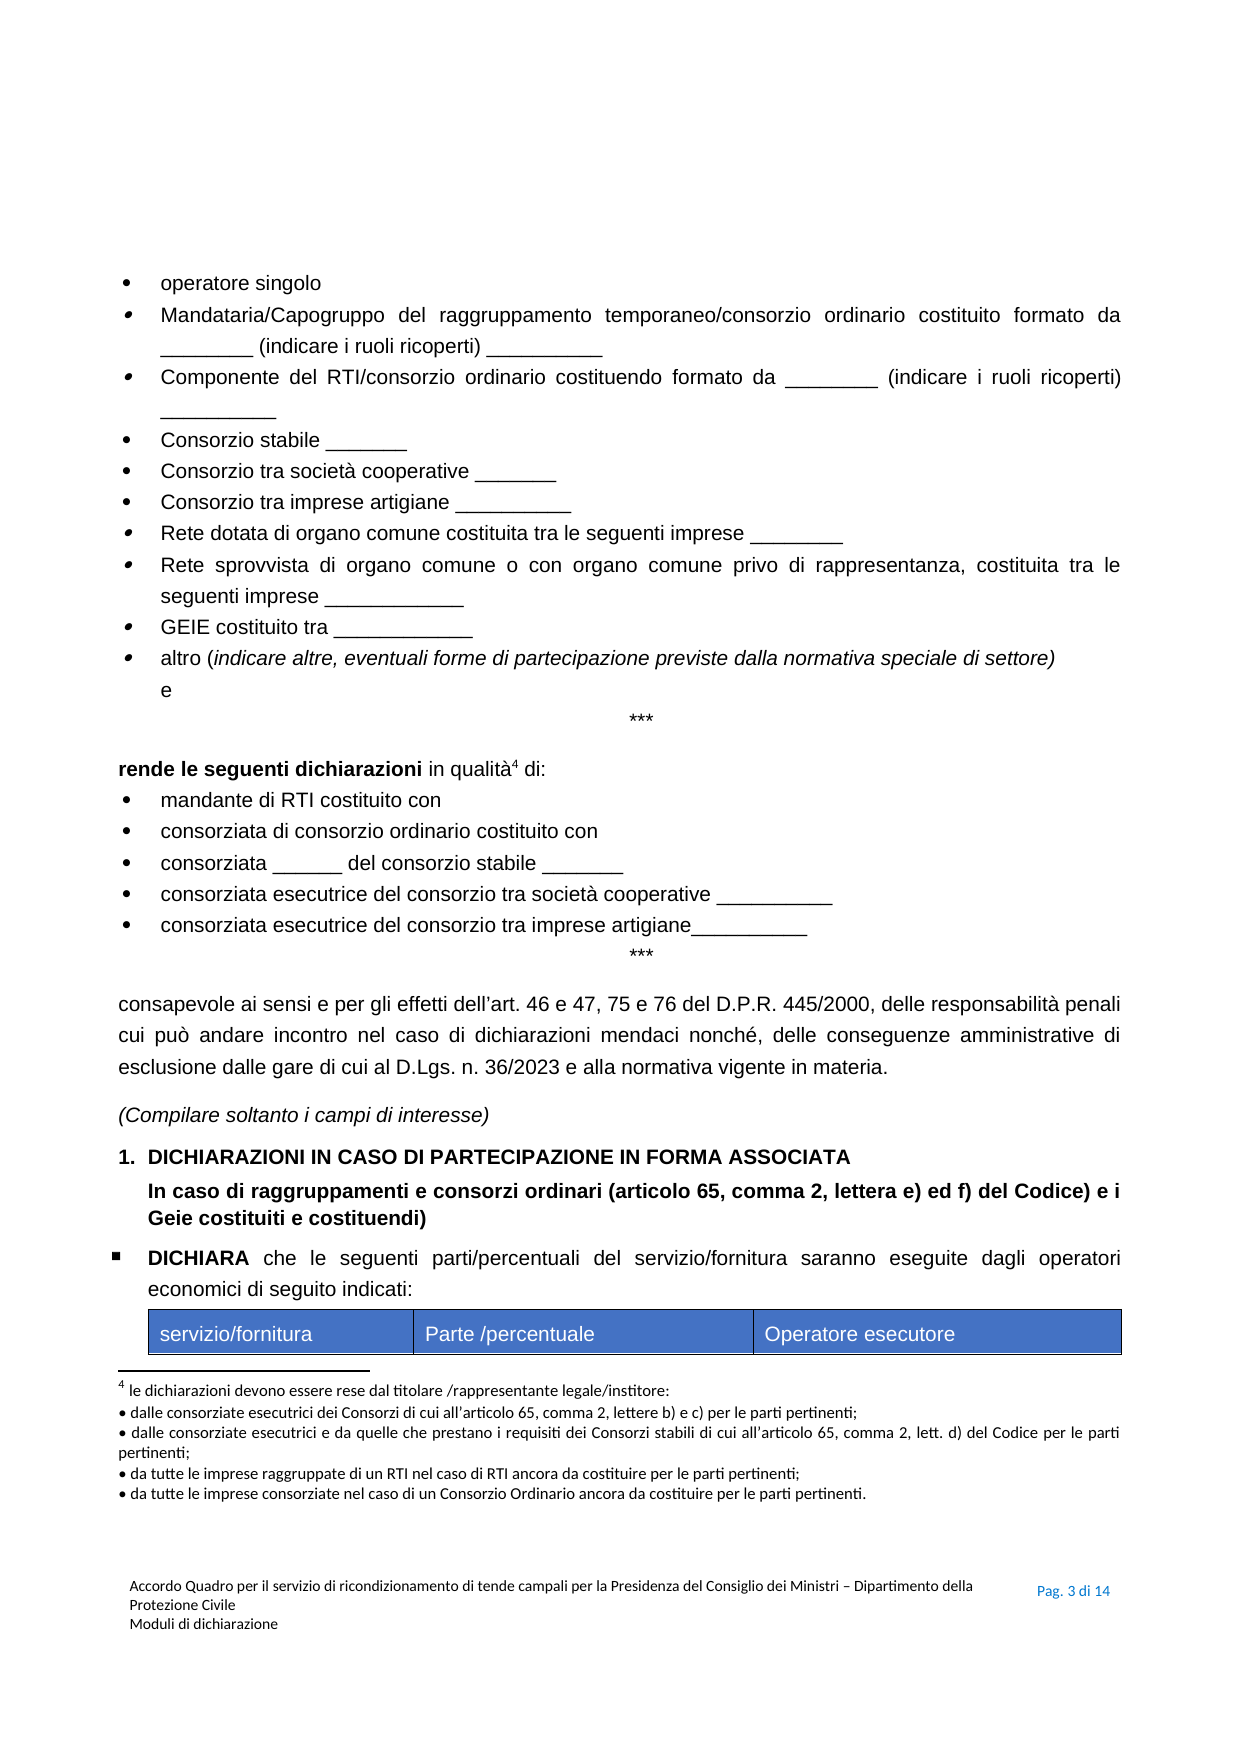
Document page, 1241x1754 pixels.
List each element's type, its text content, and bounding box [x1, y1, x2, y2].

list *** [160, 703, 1122, 734]
list Rete sprovvista di organo comune o con organo comune privo di rappresentanza, costituita tra le seguenti imprese ____________ [123, 547, 1122, 609]
text (Compilare soltanto i campi di interesse) [118, 1097, 1122, 1128]
text In caso di raggruppamenti e consorzi ordinari (articolo 65, comma 2, lettera e) ed f) del Codice) e i Geie costituiti e costituendi) [148, 1179, 1122, 1230]
list DICHIARAZIONI IN CASO DI PARTECIPAZIONE IN FORMA ASSOCIATA [118, 1145, 1122, 1169]
list e [160, 672, 1122, 703]
list GEIE costituito tra ____________ [123, 609, 1122, 641]
list Consorzio tra imprese artigiane __________ [123, 484, 1122, 516]
list Componente del RTI/consorzio ordinario costituendo formato da ________ (indicare i ruoli ricoperti) __________ [123, 359, 1122, 422]
list Consorzio tra società cooperative _______ [123, 453, 1122, 484]
list consorziata di consorzio ordinario costituito con [123, 814, 1122, 845]
table_header servizio/fornitura [149, 1310, 413, 1353]
text consapevole ai sensi e per gli effetti dell’art. 46 e 47, 75 e 76 del D.P.R. 445/2000, delle responsabilità penali cui può andare incontro nel caso di dichiarazioni mendaci nonché, delle conseguenze amministrative di esclusione dalle gare di cui al D.Lgs. n. 36/2023 e alla normativa vigente in materia. [118, 987, 1122, 1080]
text rende le seguenti dichiarazioni in qualità di: [118, 751, 1122, 782]
list *** [160, 939, 1122, 970]
list mandante di RTI costituito con [123, 782, 1122, 814]
list DICHIARA che le seguenti parti/percentuali del servizio/fornitura saranno eseguite dagli operatori economici di seguito indicati: [110, 1240, 1122, 1302]
list Rete dotata di organo comune costituita tra le seguenti imprese ________ [123, 516, 1122, 547]
table_header Parte /percentuale [414, 1310, 753, 1353]
list consorziata esecutrice del consorzio tra società cooperative __________ [123, 876, 1122, 907]
table_header Operatore esecutore [754, 1310, 1121, 1353]
list altro (indicare altre, eventuali forme di partecipazione previste dalla normativa speciale di settore) [123, 641, 1122, 672]
list consorziata ______ del consorzio stabile _______ [123, 845, 1122, 876]
list operatore singolo [123, 266, 1122, 297]
list Mandataria/Capogruppo del raggruppamento temporaneo/consorzio ordinario costituito formato da ________ (indicare i ruoli ricoperti) __________ [123, 297, 1122, 359]
list consorziata esecutrice del consorzio tra imprese artigiane__________ [123, 907, 1122, 939]
list Consorzio stabile _______ [123, 422, 1122, 453]
